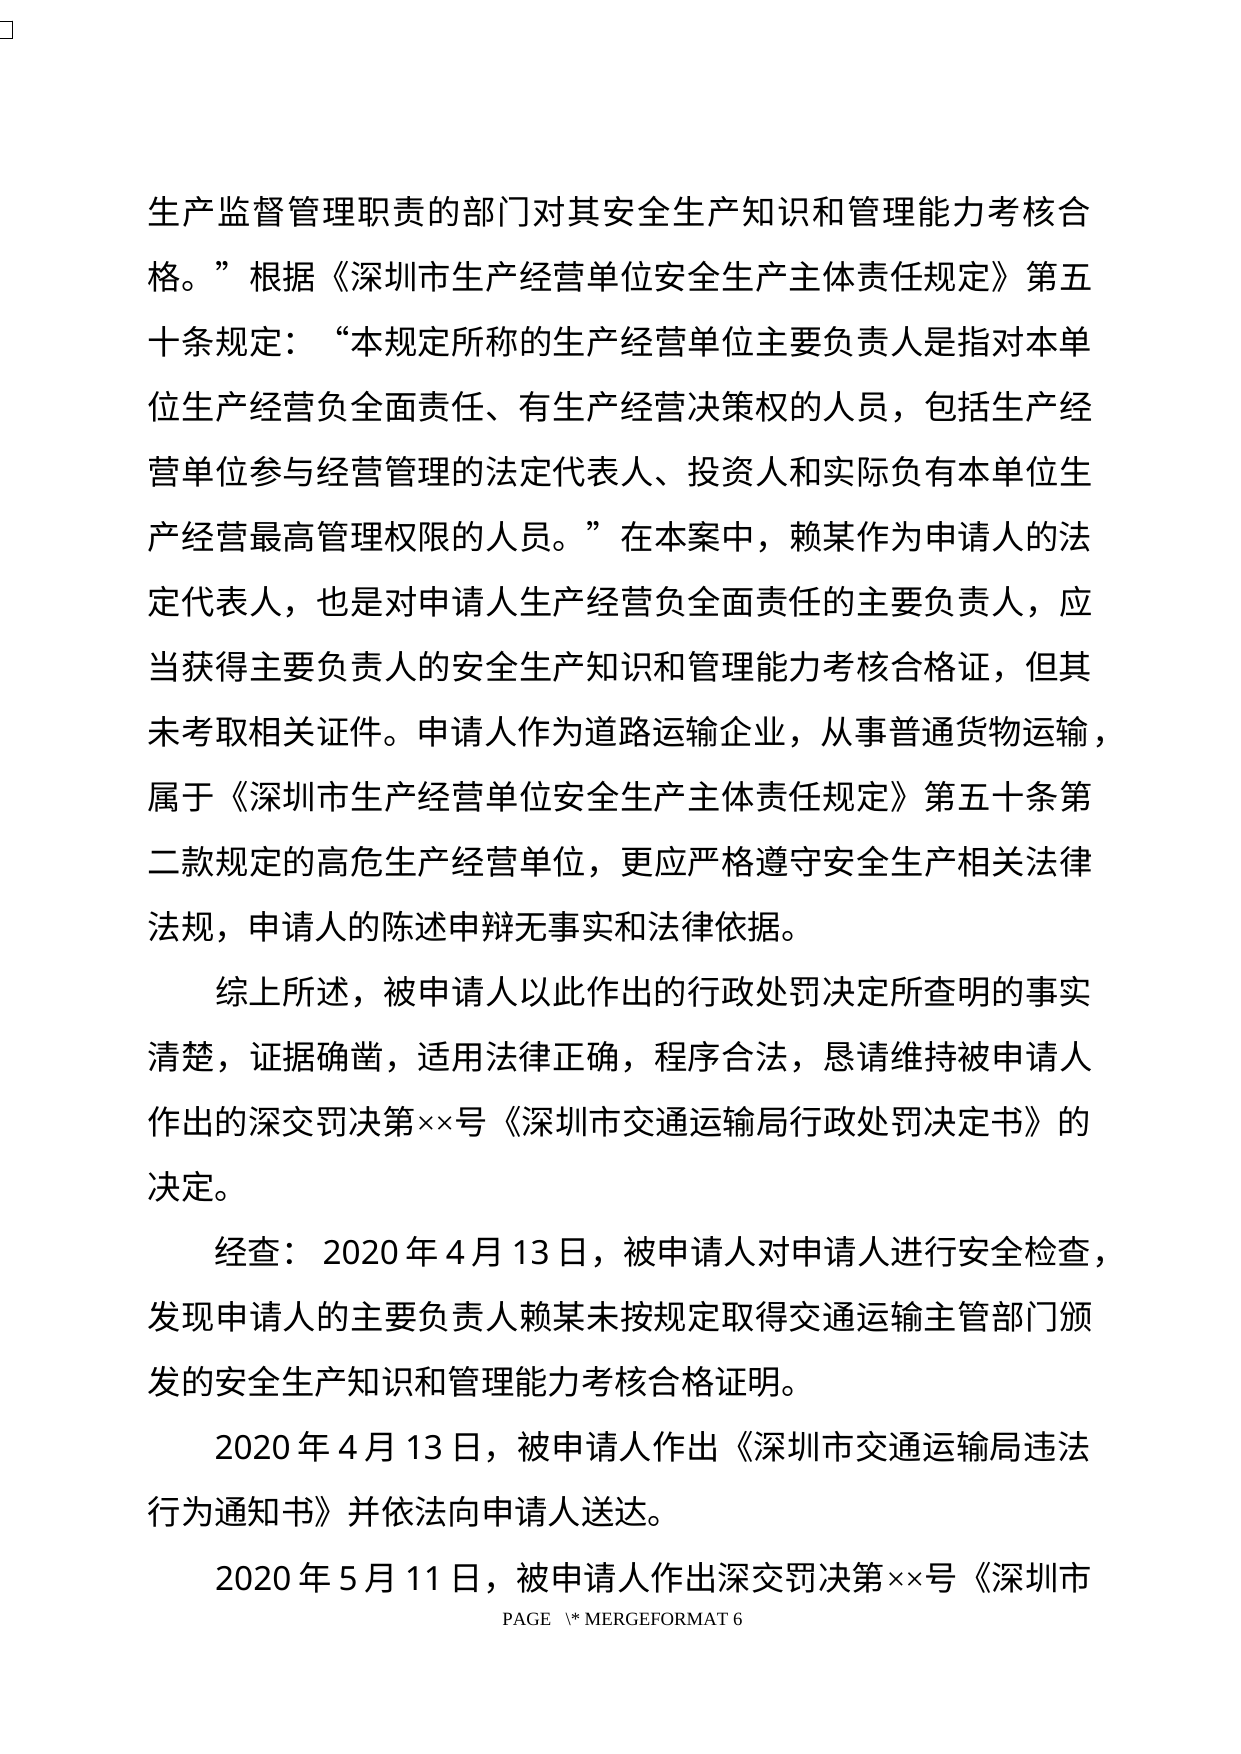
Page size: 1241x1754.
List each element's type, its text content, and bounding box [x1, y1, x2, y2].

text 经查： 2020年4月13日，被申请人对申请人进行安全检查，发现申请人的主要负责人赖某未按规定取得交通运输主管部门颁发的安全生产知识和管理能力考核合格证明。 [148, 1217, 1092, 1412]
text 2020年4月13日，被申请人作出《深圳市交通运输局违法行为通知书》并依法向申请人送达。 [148, 1412, 1092, 1542]
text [148, 1542, 1092, 1603]
text 综上所述，被申请人以此作出的行政处罚决定所查明的事实清楚，证据确凿，适用法律正确，程序合法，恳请维持被申请人作出的深交罚决第××号《深圳市交通运输局行政处罚决定书》的决定。 [148, 957, 1092, 1217]
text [148, 177, 1092, 957]
